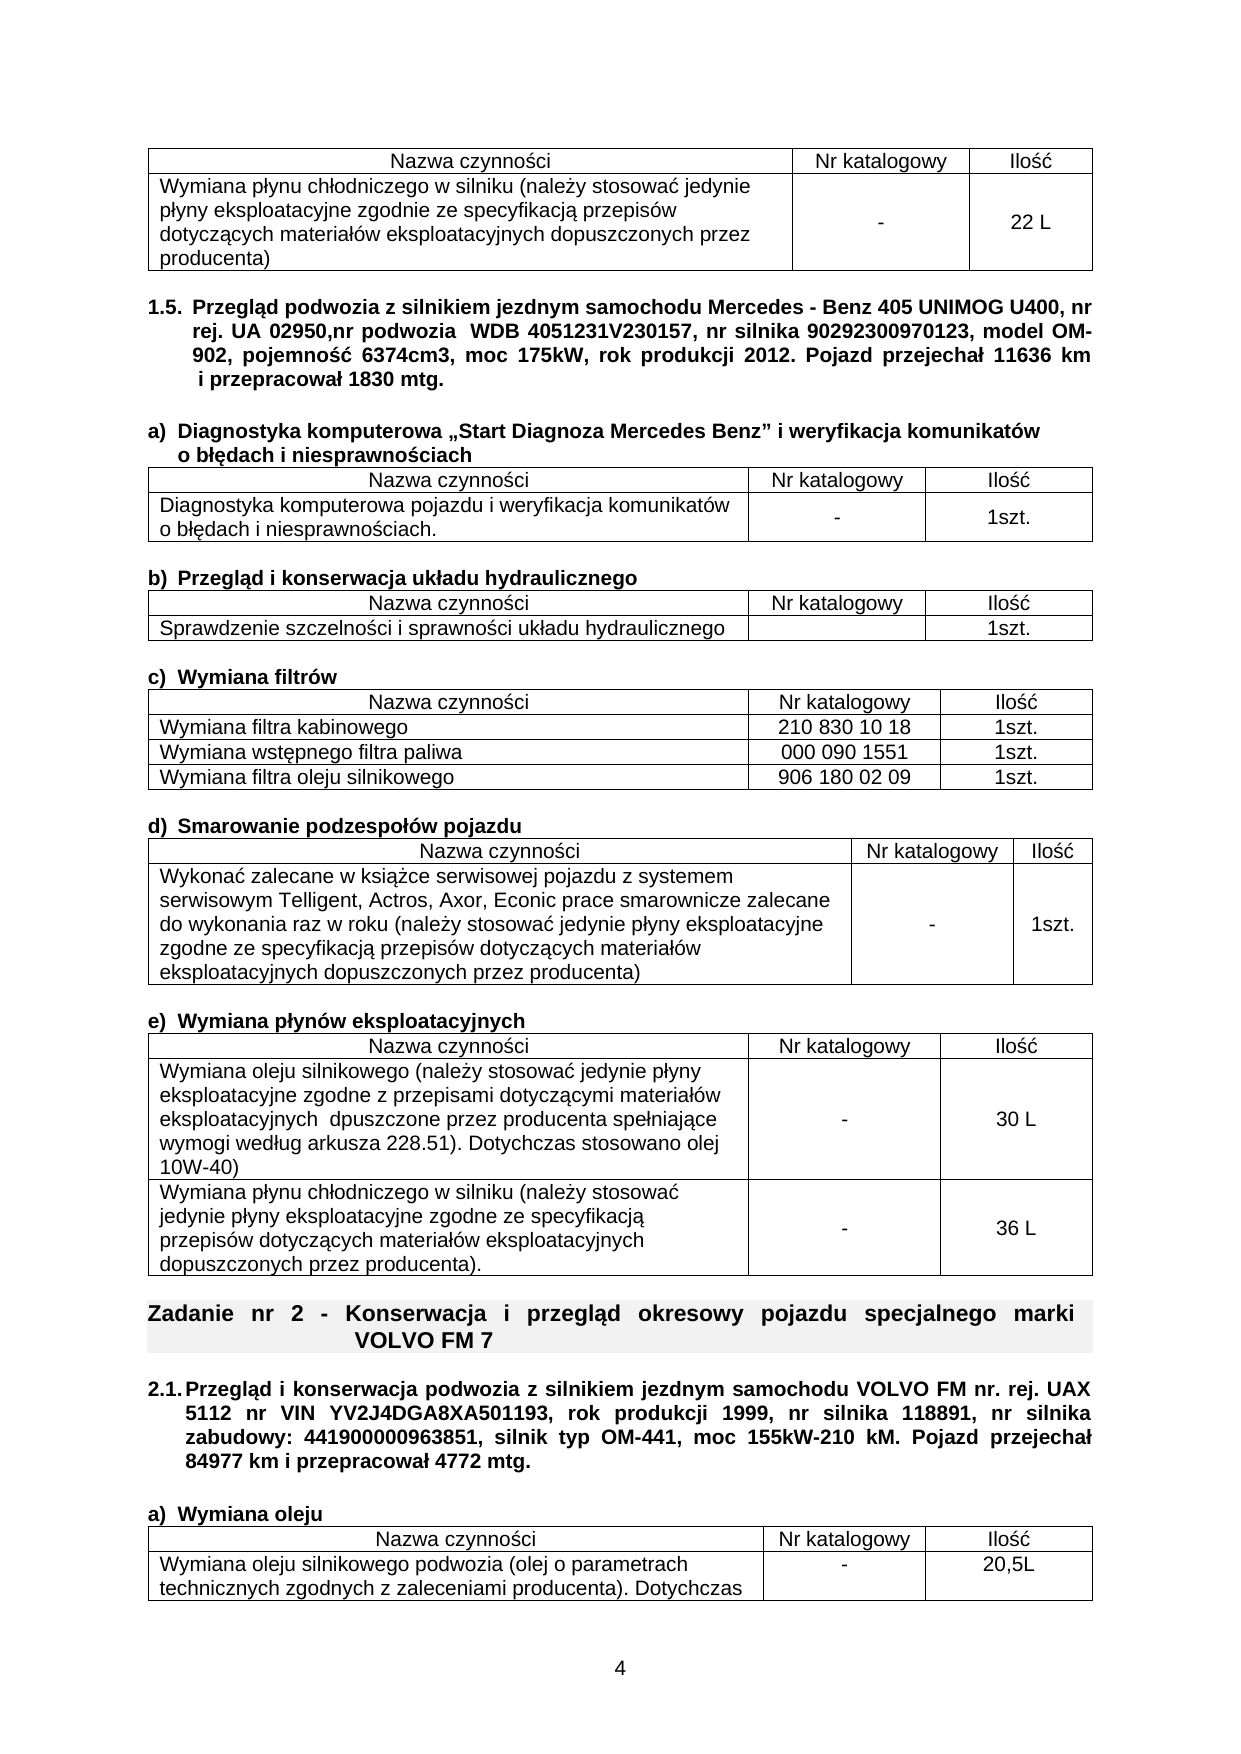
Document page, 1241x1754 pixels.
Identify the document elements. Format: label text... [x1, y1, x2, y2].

list Wymiana oleju [148, 1502, 1093, 1526]
table_header Ilość [926, 1527, 1092, 1551]
table_cell 36 L [941, 1180, 1092, 1275]
table_header Nazwa czynności [149, 839, 851, 863]
table_header Nr katalogowy [749, 690, 940, 714]
table_cell - [852, 864, 1013, 984]
list Przegląd i konserwacja podwozia z silnikiem jezdnym samochodu VOLVO FM nr. rej. UAX 5112 nr VIN YV2J4DGA8XA501193, rok produkcji 1999, nr silnika 118891, nr silnika zabudowy: 441900000963851, silnik typ OM-441, moc 155kW-210 kM. Pojazd przejechał 84977 km i przepracował 4772 mtg. [148, 1377, 1093, 1473]
table_header Ilość [941, 690, 1092, 714]
table_header Nr katalogowy [749, 468, 925, 492]
list Wymiana płynów eksploatacyjnych [148, 1009, 1093, 1033]
table_cell 000 090 1551 [749, 740, 940, 764]
table_cell Wymiana płynu chłodniczego w silniku (należy stosować jedynie płyny eksploatacyjne zgodne ze specyfikacją przepisów dotyczących materiałów eksploatacyjnych dopuszczonych przez producenta). [149, 1180, 748, 1275]
table_header Nazwa czynności [149, 591, 748, 615]
table_cell 210 830 10 18 [749, 715, 940, 739]
table_cell 906 180 02 09 [749, 765, 940, 789]
list Wymiana filtrów [148, 665, 1093, 689]
table_cell 1szt. [941, 740, 1092, 764]
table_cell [149, 1552, 763, 1599]
list Przegląd i konserwacja układu hydraulicznego [148, 566, 1093, 590]
table_cell - [764, 1552, 925, 1599]
list Smarowanie podzespołów pojazdu [148, 814, 1093, 838]
table_header Nr katalogowy [749, 591, 925, 615]
table_header Nr katalogowy [852, 839, 1013, 863]
table_cell - [749, 1059, 940, 1178]
table_cell Wymiana filtra kabinowego [149, 715, 748, 739]
table_header Nazwa czynności [149, 690, 748, 714]
table_cell Wymiana płynu chłodniczego w silniku (należy stosować jedynie płyny eksploatacyjne zgodnie ze specyfikacją przepisów dotyczących materiałów eksploatacyjnych dopuszczonych przez producenta) [149, 174, 792, 269]
table_cell 1szt. [941, 715, 1092, 739]
text Przegląd podwozia z silnikiem jezdnym samochodu Mercedes - Benz 405 UNIMOG U400, nr rej. UA 02950,nr podwozia WDB 4051231V230157, nr silnika 90292300970123, model OM-902, pojemność 6374cm3, moc 175kW, rok produkcji 2012. Pojazd przejechał 11636 km i przepracował 1830 mtg. [148, 294, 1093, 390]
table_cell - [749, 1180, 940, 1275]
table_cell - [793, 174, 969, 269]
table_header Ilość [1014, 839, 1092, 863]
table_header Nazwa czynności [149, 149, 792, 173]
table_cell Wykonać zalecane w książce serwisowej pojazdu z systemem serwisowym Telligent, Actros, Axor, Econic prace smarownicze zalecane do wykonania raz w roku (należy stosować jedynie płyny eksploatacyjne zgodne ze specyfikacją przepisów dotyczących materiałów eksploatacyjnych dopuszczonych przez producenta) [149, 864, 851, 984]
table_header Nazwa czynności [149, 1034, 748, 1058]
table_cell 22 L [970, 174, 1092, 269]
table_cell Diagnostyka komputerowa pojazdu i weryfikacja komunikatów o błędach i niesprawnościach. [149, 493, 748, 541]
table_header Nr katalogowy [793, 149, 969, 173]
table_cell 30 L [941, 1059, 1092, 1178]
table_cell Wymiana oleju silnikowego (należy stosować jedynie płyny eksploatacyjne zgodne z przepisami dotyczącymi materiałów eksploatacyjnych dpuszczone przez producenta spełniające wymogi według arkusza 228.51). Dotychczas stosowano olej 10W-40) [149, 1059, 748, 1178]
table_header Ilość [926, 591, 1092, 615]
table_header Ilość [970, 149, 1092, 173]
table_cell 1szt. [1014, 864, 1092, 984]
table_cell 1szt. [926, 493, 1092, 541]
table_header Nr katalogowy [764, 1527, 925, 1551]
table_cell Sprawdzenie szczelności i sprawności układu hydraulicznego [149, 616, 748, 640]
table_cell 1szt. [926, 616, 1092, 640]
table_cell - [749, 493, 925, 541]
table_cell Wymiana filtra oleju silnikowego [149, 765, 748, 789]
table_cell 1szt. [941, 765, 1092, 789]
table_cell 20,5L [926, 1552, 1092, 1599]
list Diagnostyka komputerowa „Start Diagnoza Mercedes Benz” i weryfikacja komunikatów o błędach i niesprawnościach [148, 419, 1093, 467]
table_header Nr katalogowy [749, 1034, 940, 1058]
table_cell [749, 616, 925, 640]
list Zadanie nr 2 - Konserwacja i przegląd okresowy pojazdu specjalnego marki VOLVO FM 7 [147, 1300, 1093, 1353]
table_header Ilość [926, 468, 1092, 492]
table_cell Wymiana wstępnego filtra paliwa [149, 740, 748, 764]
table_header Nazwa czynności [149, 468, 748, 492]
table_header Nazwa czynności [149, 1527, 763, 1551]
table_header Ilość [941, 1034, 1092, 1058]
